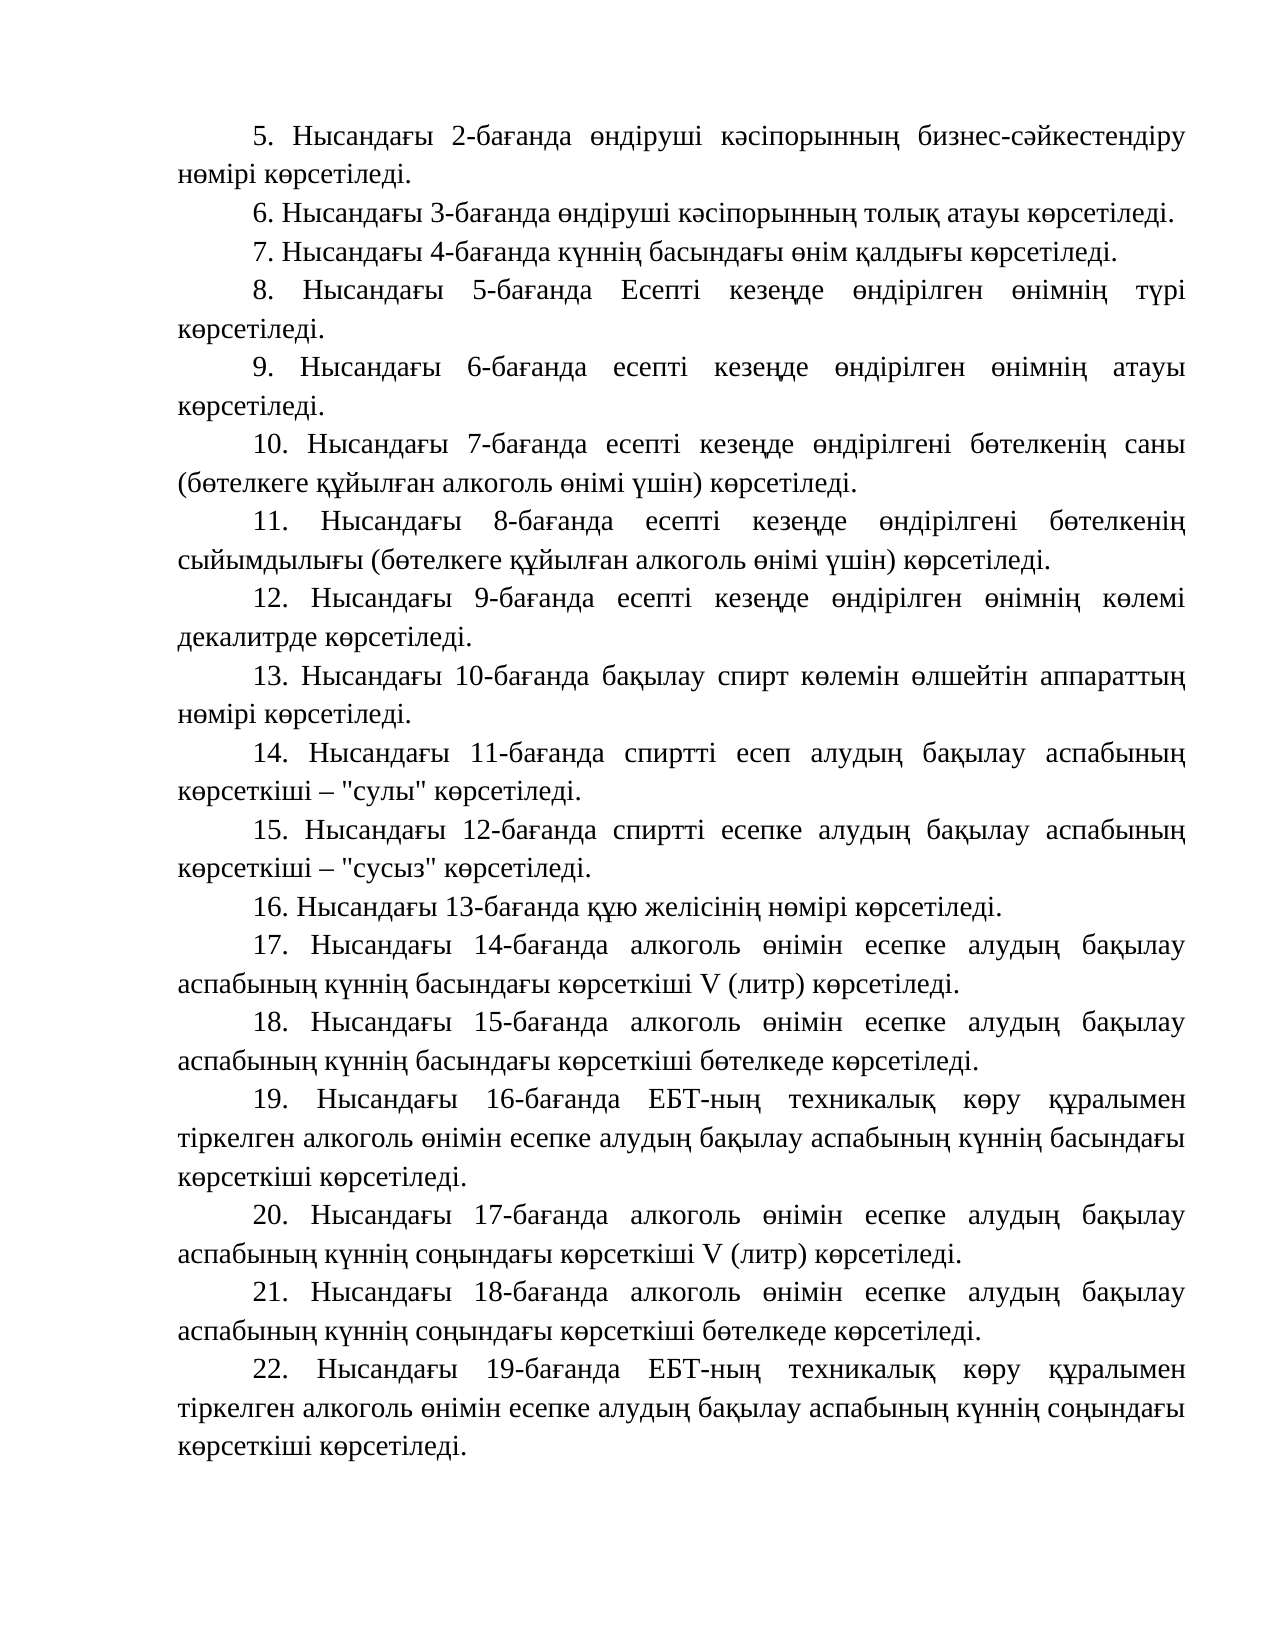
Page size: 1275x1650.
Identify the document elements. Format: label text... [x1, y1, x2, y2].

text 6. Нысандағы 3-бағанда өндіруші кәсіпорынның толық атауы көрсетіледі. [177, 195, 1186, 229]
text 5. Нысандағы 2-бағанда өндіруші кәсіпорынның бизнес-сәйкестендіру нөмірі көрсетіледі. [177, 118, 1186, 190]
text 20. Нысандағы 17-бағанда алкоголь өнімін есепке алудың бақылау аспабының күннің соңындағы көрсеткіші V (литр) көрсетіледі. [177, 1197, 1186, 1269]
text 19. Нысандағы 16-бағанда ЕБТ-ның техникалық көру құралымен тіркелген алкоголь өнімін есепке алудың бақылау аспабының күннің басындағы көрсеткіші көрсетіледі. [177, 1082, 1186, 1192]
text 17. Нысандағы 14-бағанда алкоголь өнімін есепке алудың бақылау аспабының күннің басындағы көрсеткіші V (литр) көрсетіледі. [177, 927, 1186, 999]
text 8. Нысандағы 5-бағанда Есепті кезеңде өндірілген өнімнің түрі көрсетіледі. [177, 272, 1186, 344]
text 9. Нысандағы 6-бағанда есепті кезеңде өндірілген өнімнің атауы көрсетіледі. [177, 349, 1186, 421]
text 7. Нысандағы 4-бағанда күннің басындағы өнім қалдығы көрсетіледі. [177, 234, 1186, 267]
text 14. Нысандағы 11-бағанда спиртті есеп алудың бақылау аспабының көрсеткіші – "сулы" көрсетіледі. [177, 735, 1186, 807]
text 21. Нысандағы 18-бағанда алкоголь өнімін есепке алудың бақылау аспабының күннің соңындағы көрсеткіші бөтелкеде көрсетіледі. [177, 1274, 1186, 1346]
text 12. Нысандағы 9-бағанда есепті кезеңде өндірілген өнімнің көлемі декалитрде көрсетіледі. [177, 581, 1186, 653]
text 15. Нысандағы 12-бағанда спиртті есепке алудың бақылау аспабының көрсеткіші – "сусыз" көрсетіледі. [177, 812, 1186, 884]
text 10. Нысандағы 7-бағанда есепті кезеңде өндірілгені бөтелкенің саны (бөтелкеге құйылған алкоголь өнімі үшін) көрсетіледі. [177, 426, 1186, 498]
text 16. Нысандағы 13-бағанда құю желісінің нөмірі көрсетіледі. [177, 889, 1186, 922]
text 13. Нысандағы 10-бағанда бақылау спирт көлемін өлшейтін аппараттың нөмірі көрсетіледі. [177, 658, 1186, 730]
text 18. Нысандағы 15-бағанда алкоголь өнімін есепке алудың бақылау аспабының күннің басындағы көрсеткіші бөтелкеде көрсетіледі. [177, 1004, 1186, 1077]
text 11. Нысандағы 8-бағанда есепті кезеңде өндірілгені бөтелкенің сыйымдылығы (бөтелкеге құйылған алкоголь өнімі үшін) көрсетіледі. [177, 503, 1186, 576]
text 22. Нысандағы 19-бағанда ЕБТ-ның техникалық көру құралымен тіркелген алкоголь өнімін есепке алудың бақылау аспабының күннің соңындағы көрсеткіші көрсетіледі. [177, 1351, 1186, 1462]
